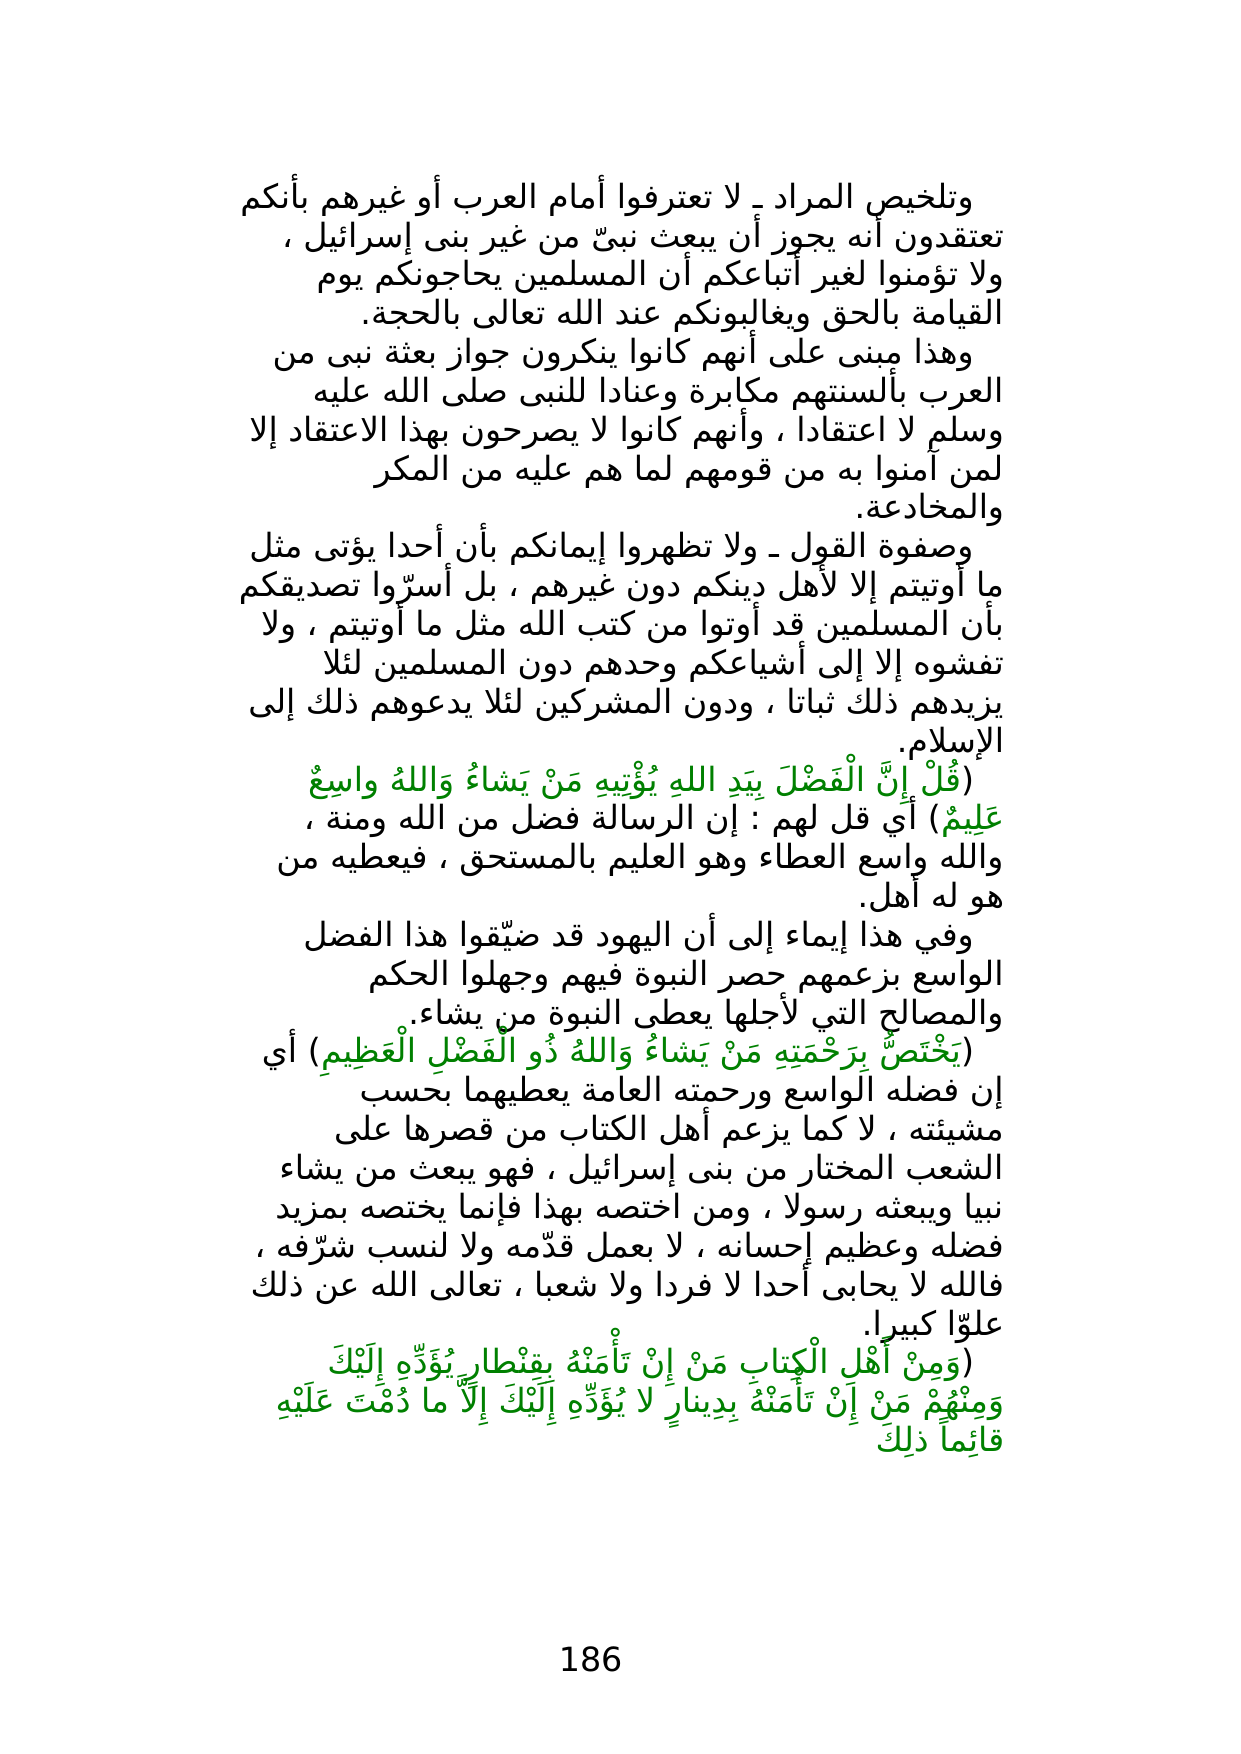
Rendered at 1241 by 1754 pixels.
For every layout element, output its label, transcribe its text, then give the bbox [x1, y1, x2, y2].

text وفي هذا إيماء إلى أن اليهود قد ضيّقوا هذا الفضل الواسع بزعمهم حصر النبوة فيهم وجهلوا الحكم والمصالح التي لأجلها يعطى النبوة من يشاء. [236, 915, 1004, 1032]
text وصفوة القول ـ ولا تظهروا إيمانكم بأن أحدا يؤتى مثل ما أوتيتم إلا لأهل دينكم دون غيرهم ، بل أسرّوا تصديقكم بأن المسلمين قد أوتوا من كتب الله مثل ما أوتيتم ، ولا تفشوه إلا إلى أشياعكم وحدهم دون المسلمين لئلا يزيدهم ذلك ثباتا ، ودون المشركين لئلا يدعوهم ذلك إلى الإسلام. [236, 527, 1004, 760]
text وهذا مبنى على أنهم كانوا ينكرون جواز بعثة نبى من العرب بألسنتهم مكابرة وعنادا للنبى صلى الله عليه وسلم لا اعتقادا ، وأنهم كانوا لا يصرحون بهذا الاعتقاد إلا لمن آمنوا به من قومهم لما هم عليه من المكر والمخادعة. [236, 333, 1004, 527]
text (يَخْتَصُّ بِرَحْمَتِهِ مَنْ يَشاءُ وَاللهُ ذُو الْفَضْلِ الْعَظِيمِ) أي إن فضله الواسع ورحمته العامة يعطيهما بحسب مشيئته ، لا كما يزعم أهل الكتاب من قصرها على الشعب المختار من بنى إسرائيل ، فهو يبعث من يشاء نبيا ويبعثه رسولا ، ومن اختصه بهذا فإنما يختصه بمزيد فضله وعظيم إحسانه ، لا بعمل قدّمه ولا لنسب شرّفه ، فالله لا يحابى أحدا لا فردا ولا شعبا ، تعالى الله عن ذلك علوّا كبيرا. [236, 1032, 1004, 1343]
text وتلخيص المراد ـ لا تعترفوا أمام العرب أو غيرهم بأنكم تعتقدون أنه يجوز أن يبعث نبىّ من غير بنى إسرائيل ، ولا تؤمنوا لغير أتباعكم أن المسلمين يحاجونكم يوم القيامة بالحق ويغالبونكم عند الله تعالى بالحجة. [236, 177, 1004, 333]
text (وَمِنْ أَهْلِ الْكِتابِ مَنْ إِنْ تَأْمَنْهُ بِقِنْطارٍ يُؤَدِّهِ إِلَيْكَ وَمِنْهُمْ مَنْ إِنْ تَأْمَنْهُ بِدِينارٍ لا يُؤَدِّهِ إِلَيْكَ إِلاَّ ما دُمْتَ عَلَيْهِ قائِماً ذلِكَ [236, 1343, 1004, 1459]
text (قُلْ إِنَّ الْفَضْلَ بِيَدِ اللهِ يُؤْتِيهِ مَنْ يَشاءُ وَاللهُ واسِعٌ عَلِيمٌ) أي قل لهم : إن الرسالة فضل من الله ومنة ، والله واسع العطاء وهو العليم بالمستحق ، فيعطيه من هو له أهل. [236, 760, 1004, 915]
